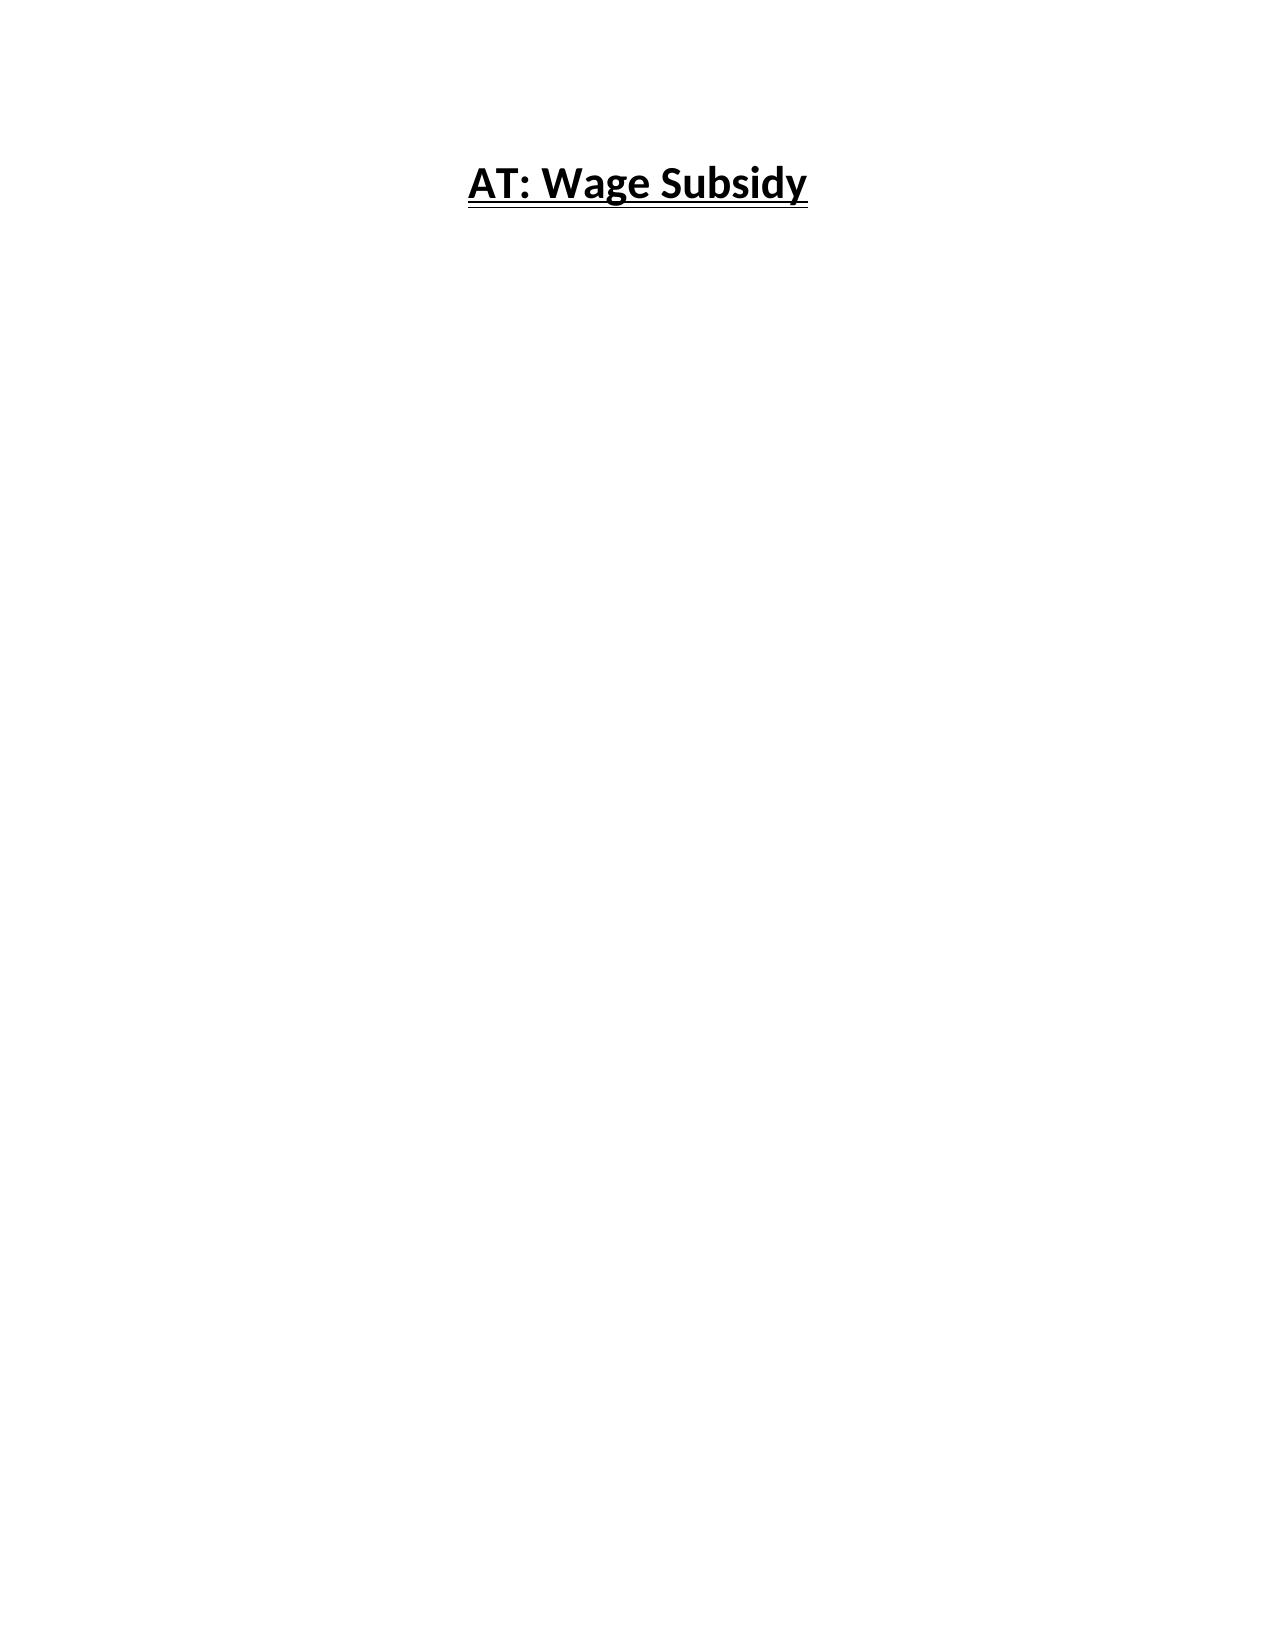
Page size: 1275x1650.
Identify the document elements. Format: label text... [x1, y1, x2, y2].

subtitle AT: Wage Subsidy [150, 154, 1125, 210]
